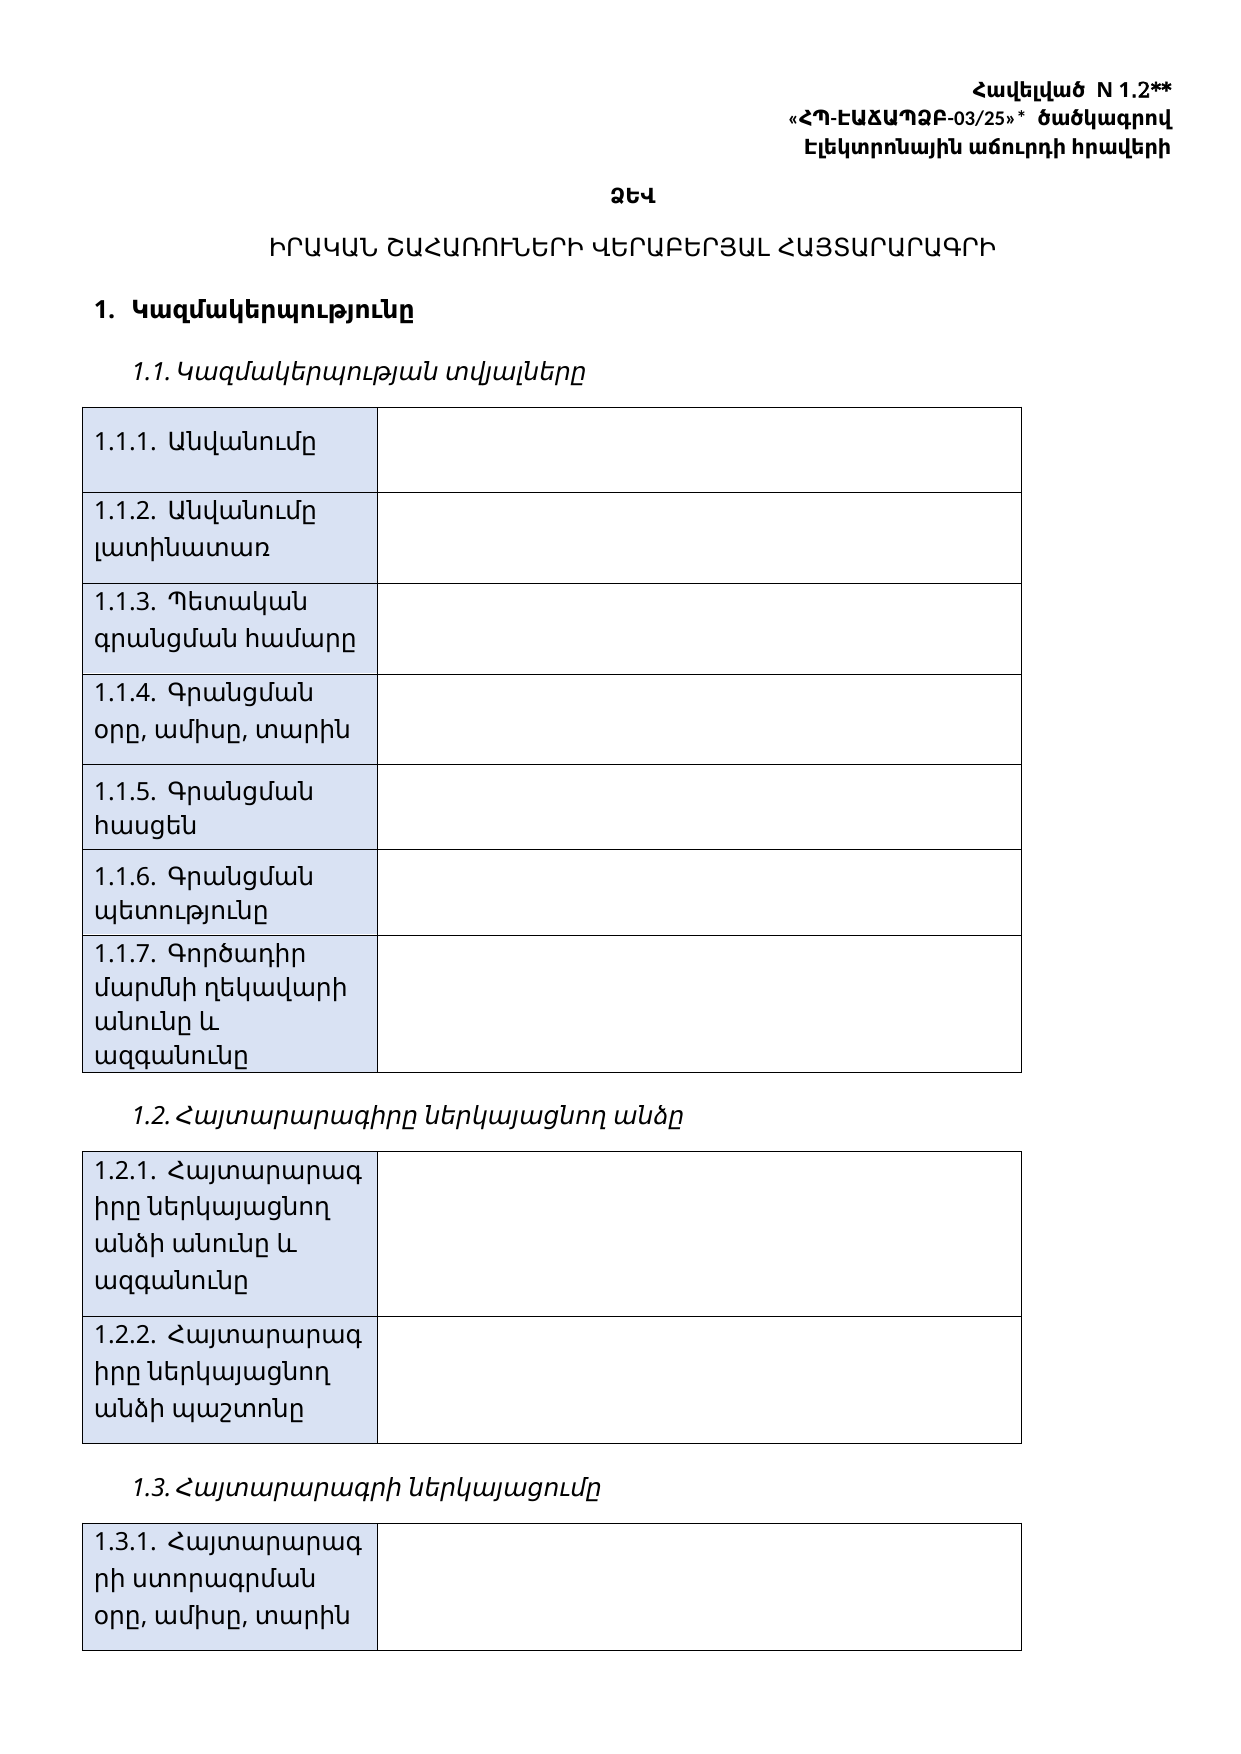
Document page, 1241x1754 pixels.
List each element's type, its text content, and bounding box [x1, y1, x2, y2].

table_cell [378, 765, 1021, 849]
table_cell Պետական գրանցման համարը [83, 584, 377, 673]
table_cell Հայտարարագիրը ներկայացնող անձի պաշտոնը [83, 1317, 377, 1443]
table_cell [378, 1317, 1021, 1443]
table_cell Գրանցման օրը, ամիսը, տարին [83, 675, 377, 764]
table_cell [378, 850, 1021, 934]
table_cell [378, 936, 1021, 1072]
table_header Հայտարարագիրը ներկայացնող անձի անունը և ազգանունը [83, 1152, 377, 1316]
text Հավելված N 1․2** [94, 75, 1171, 103]
table_cell Գրանցման պետությունը [83, 850, 377, 934]
table_header [378, 1152, 1021, 1316]
text Էլեկտրոնային աճուրդի հրավերի [94, 132, 1171, 160]
table_cell Գրանցման հասցեն [83, 765, 377, 849]
list Կազմակերպության տվյալները [131, 353, 1171, 387]
text ԻՐԱԿԱՆ ՇԱՀԱՌՈՒՆԵՐԻ ՎԵՐԱԲԵՐՅԱԼ ՀԱՅՏԱՐԱՐԱԳՐԻ [94, 233, 1171, 262]
list Հայտարարագրի ներկայացումը [131, 1469, 1171, 1503]
table_cell [378, 493, 1021, 583]
table_cell [378, 675, 1021, 764]
table_header Անվանումը [83, 408, 377, 492]
list Կազմակերպությունը [94, 291, 1171, 326]
table_cell [378, 584, 1021, 673]
table_header Հայտարարագրի ստորագրման օրը, ամիսը, տարին [83, 1524, 377, 1650]
table_cell Գործադիր մարմնի ղեկավարի անունը և ազգանունը [83, 936, 377, 1072]
text ՁԵՎ [94, 184, 1171, 209]
text «ՀՊ-ԷԱՃԱՊՁԲ-03/25»* ծածկագրով [94, 103, 1171, 132]
table_header [378, 408, 1021, 492]
table_cell Անվանումը լատինատառ [83, 493, 377, 583]
table_header [378, 1524, 1021, 1650]
list Հայտարարագիրը ներկայացնող անձը [131, 1098, 1171, 1132]
